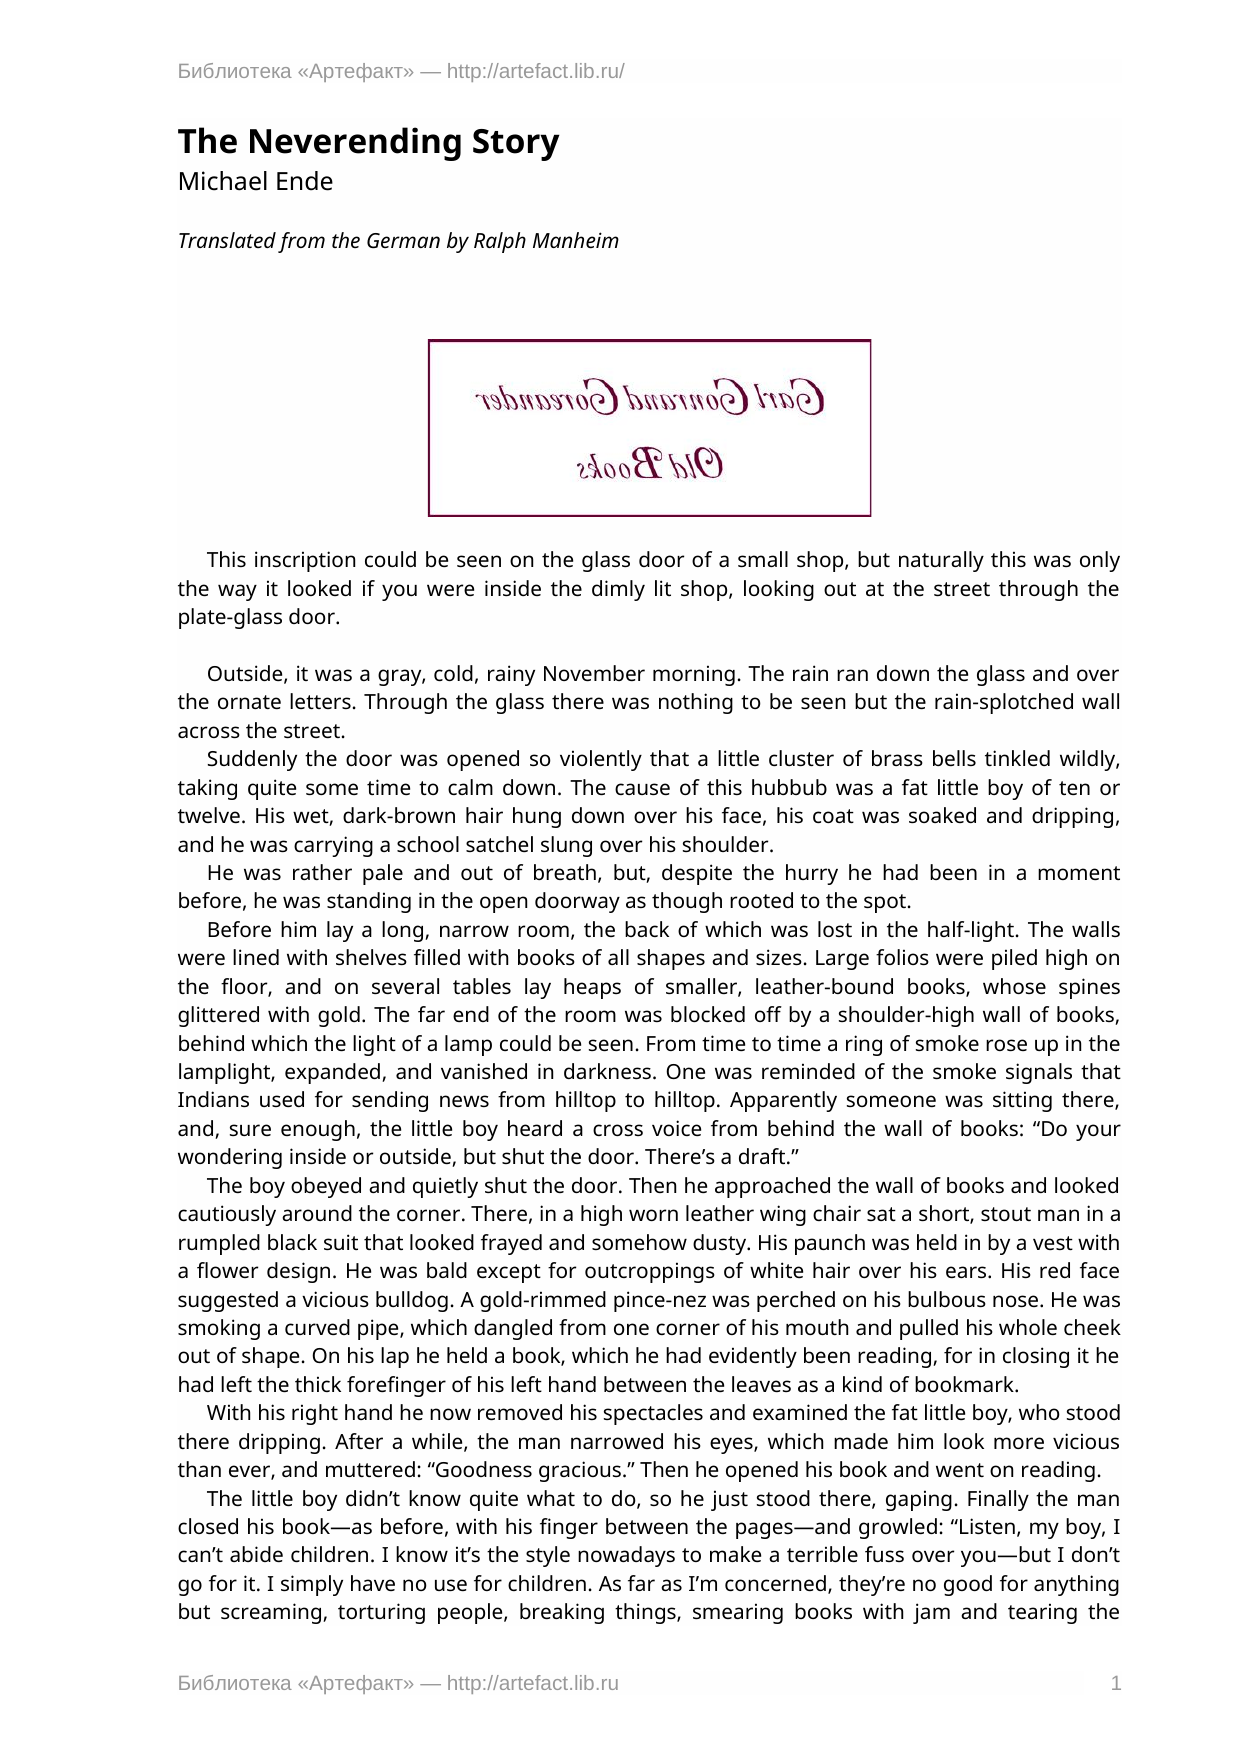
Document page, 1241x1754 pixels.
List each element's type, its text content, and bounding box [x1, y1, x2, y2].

text The Neverending Story [177, 118, 1122, 163]
text Suddenly the door was opened so violently that a little cluster of brass bells tinkled wildly, taking quite some time to calm down. The cause of this hubbub was a fat little boy of ten or twelve. His wet, dark-brown hair hung down over his face, his coat was soaked and dripping, and he was carrying a school satchel slung over his shoulder. [177, 744, 1122, 858]
text Michael Ende [177, 163, 1122, 198]
text The boy obeyed and quietly shut the door. Then he approached the wall of books and looked cautiously around the corner. There, in a high worn leather wing chair sat a short, stout man in a rumpled black suit that looked frayed and somehow dusty. His paunch was held in by a vest with a flower design. He was bald except for outcroppings of white hair over his ears. His red face suggested a vicious bulldog. A gold-rimmed pince-nez was perched on his bulbous nose. He was smoking a curved pipe, which dangled from one corner of his mouth and pulled his whole cheek out of shape. On his lap he held a book, which he had evidently been reading, for in closing it he had left the thick forefinger of his left hand between the leaves as a kind of bookmark. [177, 1171, 1122, 1398]
text Translated from the German by Ralph Manheim [177, 226, 1122, 254]
text Outside, it was a gray, cold, rainy November morning. The rain ran down the glass and over the ornate letters. Through the glass there was nothing to be seen but the rain-splotched wall across the street. [177, 659, 1122, 744]
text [177, 1484, 1122, 1626]
text He was rather pale and out of breath, but, despite the hurry he had been in a moment before, he was standing in the open doorway as though rooted to the spot. [177, 858, 1122, 915]
picture [427, 339, 872, 517]
text With his right hand he now removed his spectacles and examined the fat little boy, who stood there dripping. After a while, the man narrowed his eyes, which made him look more vicious than ever, and muttered: “Goodness gracious.” Then he opened his book and went on reading. [177, 1398, 1122, 1484]
text Before him lay a long, narrow room, the back of which was lost in the half-light. The walls were lined with shelves filled with books of all shapes and sizes. Large folios were piled high on the floor, and on several tables lay heaps of smaller, leather-bound books, whose spines glittered with gold. The far end of the room was blocked off by a shoulder-high wall of books, behind which the light of a lamp could be seen. From time to time a ring of smoke rose up in the lamplight, expanded, and vanished in darkness. One was reminded of the smoke signals that Indians used for sending news from hilltop to hilltop. Apparently someone was sitting there, and, sure enough, the little boy heard a cross voice from behind the wall of books: “Do your wondering inside or outside, but shut the door. There’s a draft.” [177, 915, 1122, 1171]
text This inscription could be seen on the glass door of a small shop, but naturally this was only the way it looked if you were inside the dimly lit shop, looking out at the street through the plate-glass door. [177, 545, 1122, 631]
